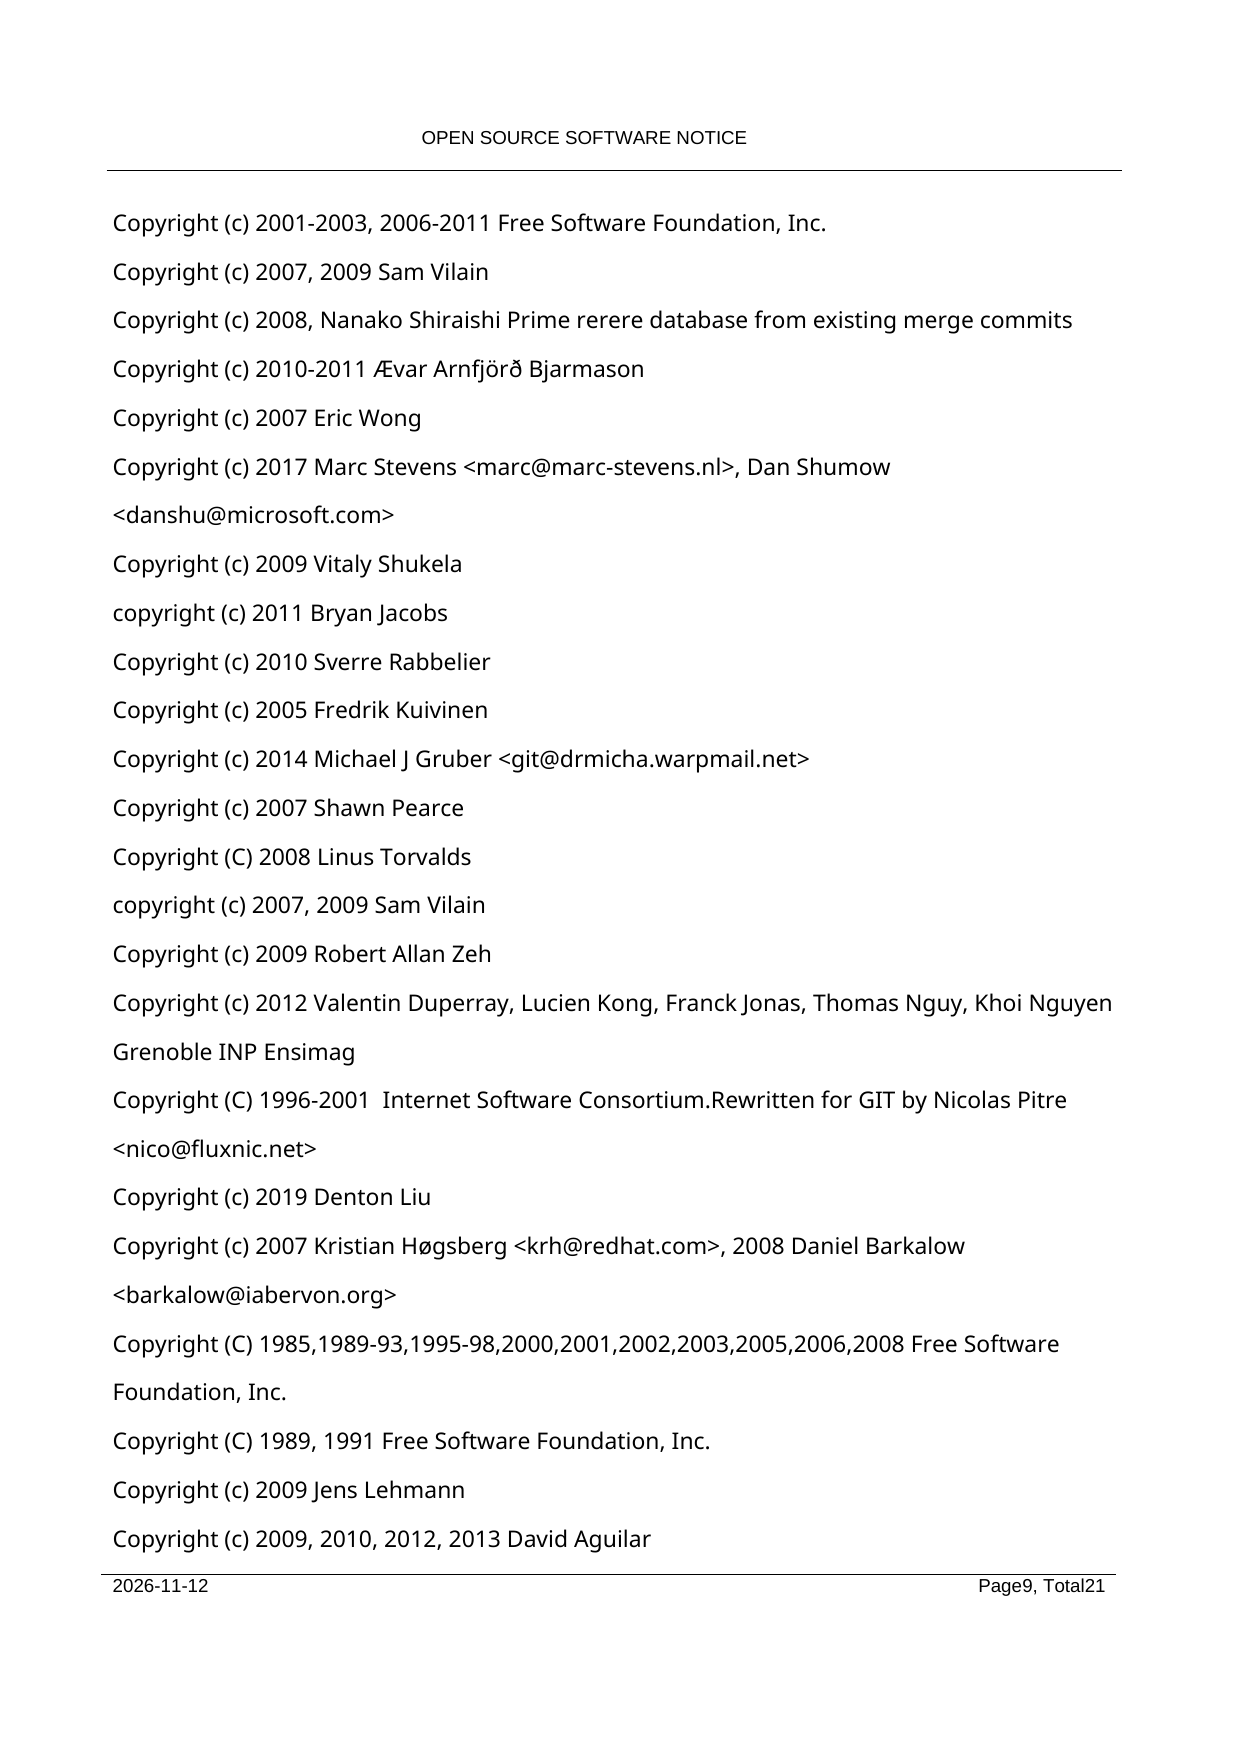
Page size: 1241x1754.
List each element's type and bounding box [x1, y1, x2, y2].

text [112, 206, 1128, 1165]
text [112, 1181, 1128, 1554]
